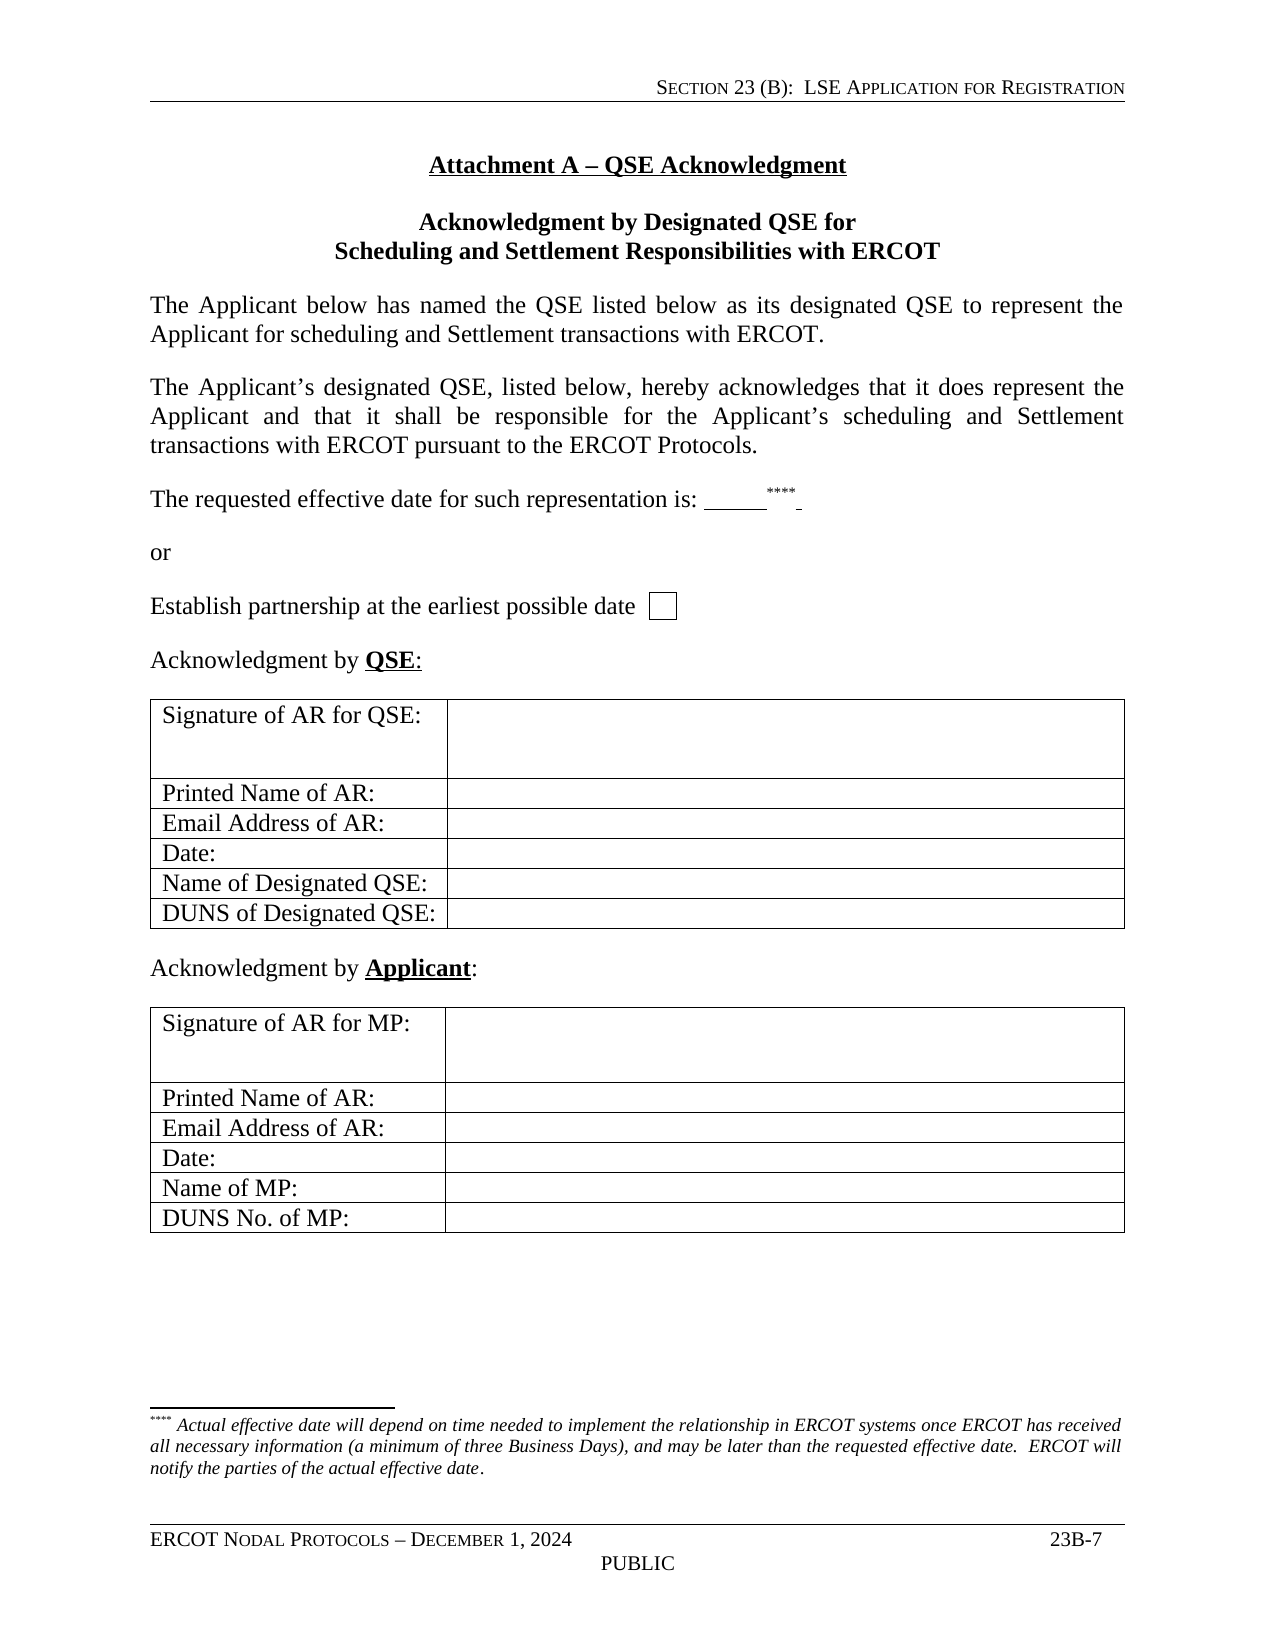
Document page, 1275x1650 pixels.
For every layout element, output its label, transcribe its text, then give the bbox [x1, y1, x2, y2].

table_cell [448, 809, 1124, 837]
table_cell [446, 1173, 1124, 1202]
table_cell Email Address of AR: [151, 809, 447, 837]
table_cell Name of MP: [151, 1173, 445, 1202]
text The requested effective date for such representation is: ** [150, 484, 1125, 512]
table_header Signature of AR for QSE: [151, 700, 447, 777]
table_cell Name of Designated QSE: [151, 869, 447, 897]
text Scheduling and Settlement Responsibilities with ERCOT [150, 236, 1125, 265]
text or [150, 537, 1125, 566]
text Attachment A – QSE Acknowledgment [150, 150, 1125, 179]
table_cell DUNS of Designated QSE: [151, 899, 447, 927]
table_cell Printed Name of AR: [151, 1083, 445, 1112]
table_cell [446, 1203, 1124, 1232]
table_header [448, 700, 1124, 777]
table_cell [446, 1143, 1124, 1172]
table_cell [448, 839, 1124, 867]
table_header [446, 1008, 1124, 1082]
table_cell Email Address of AR: [151, 1113, 445, 1142]
text Acknowledgment by QSE: [150, 645, 1125, 674]
table_header Signature of AR for MP: [151, 1008, 445, 1082]
table_cell Date: [151, 1143, 445, 1172]
table_cell [446, 1113, 1124, 1142]
table_cell Printed Name of AR: [151, 779, 447, 807]
table_cell DUNS No. of MP: [151, 1203, 445, 1232]
text Acknowledgment by Designated QSE for [150, 207, 1125, 236]
table_cell [448, 779, 1124, 807]
table_cell Date: [151, 839, 447, 867]
text The Applicant below has named the QSE listed below as its designated QSE to represent the Applicant for scheduling and Settlement transactions with ERCOT. [150, 290, 1125, 347]
text Acknowledgment by Applicant: [150, 953, 1125, 982]
text Establish partnership at the earliest possible date [150, 591, 1125, 620]
table_cell [448, 869, 1124, 897]
text The Applicant’s designated QSE, listed below, hereby acknowledges that it does represent the Applicant and that it shall be responsible for the Applicant’s scheduling and Settlement transactions with ERCOT pursuant to the ERCOT Protocols. [150, 372, 1125, 459]
table_cell [446, 1083, 1124, 1112]
table_cell [448, 899, 1124, 927]
